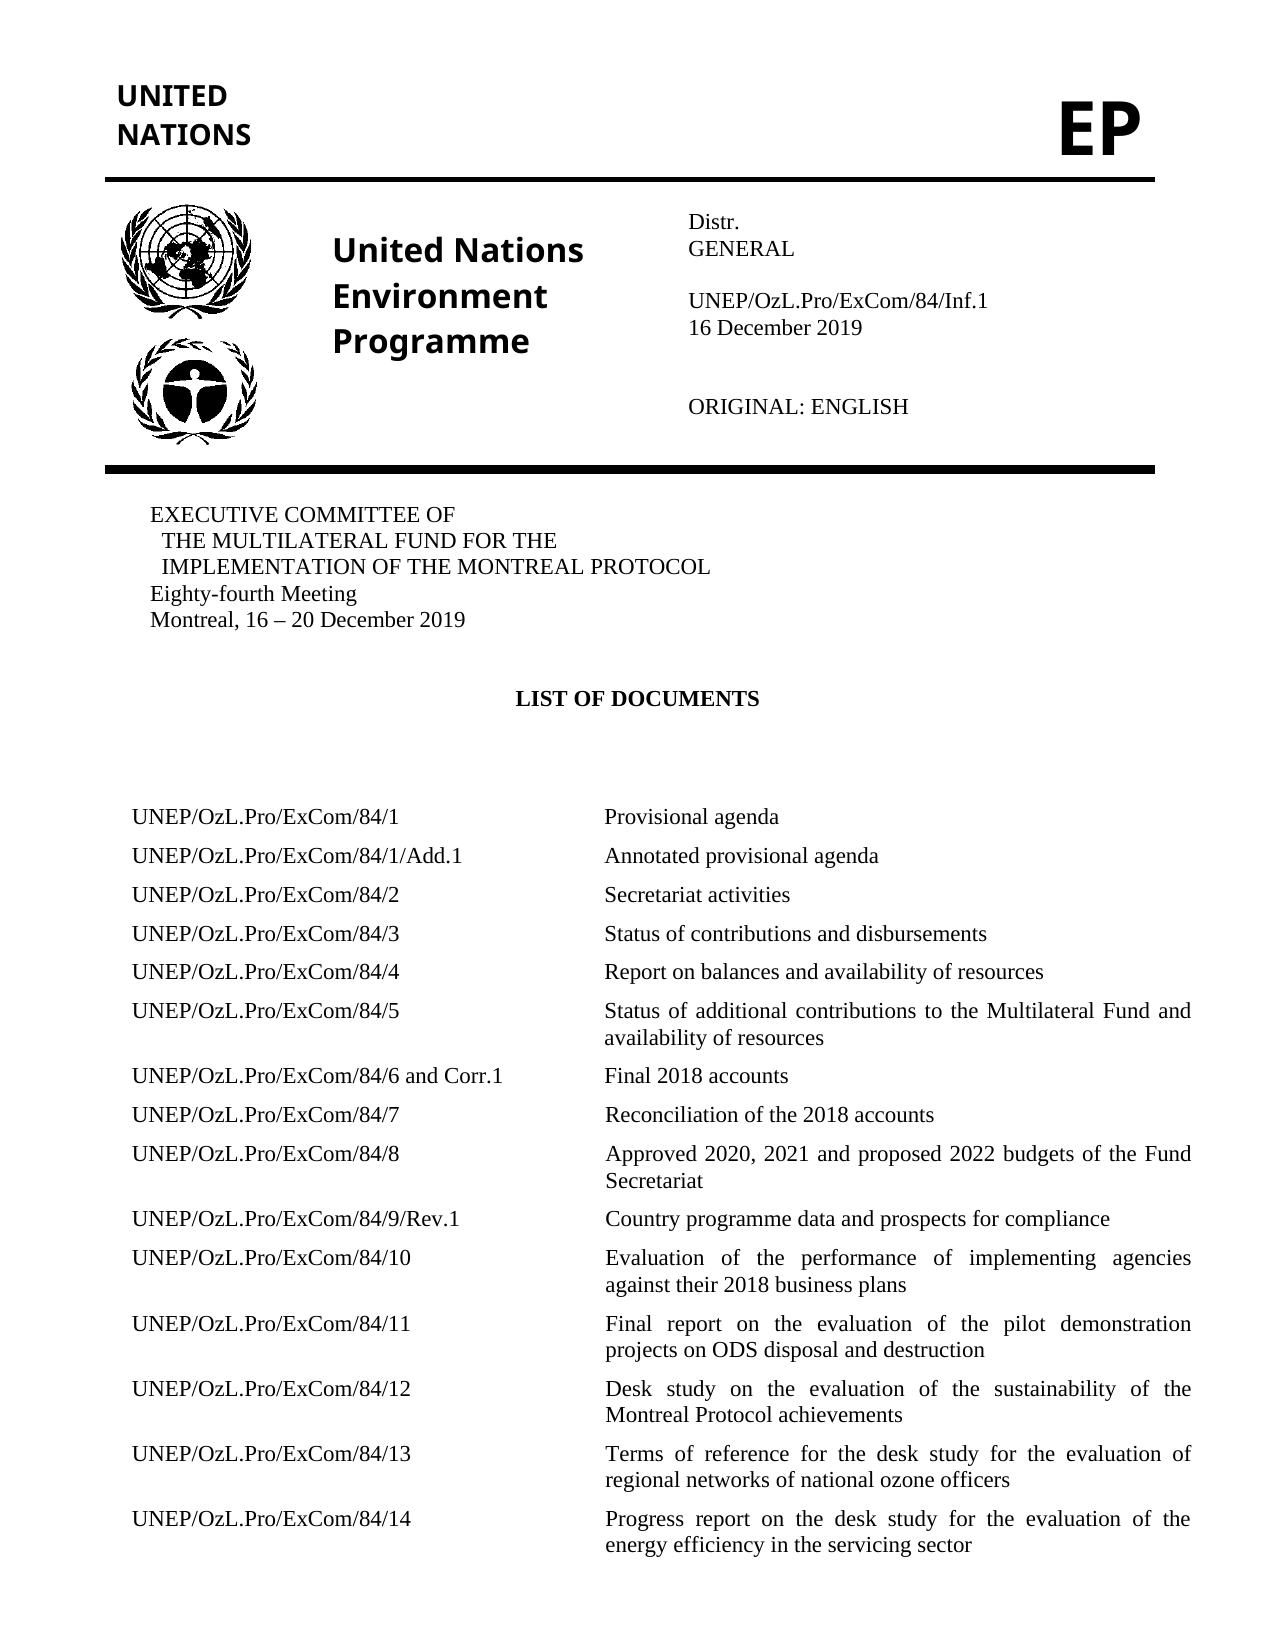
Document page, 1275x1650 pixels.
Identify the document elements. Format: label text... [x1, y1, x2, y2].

table_cell Status of contributions and disbursements [593, 907, 1203, 946]
table_cell UNEP/OzL.Pro/ExCom/84/13 [120, 1428, 593, 1493]
table_cell UNEP/OzL.Pro/ExCom/84/7 [120, 1089, 593, 1128]
table_cell Annotated provisional agenda [593, 829, 1203, 868]
table_cell Evaluation of the performance of implementing agencies against their 2018 business plans [593, 1232, 1203, 1297]
table_cell UNEP/OzL.Pro/ExCom/84/5 [120, 985, 593, 1050]
table_cell UNEP/OzL.Pro/ExCom/84/14 [120, 1493, 593, 1558]
table_cell [593, 1089, 1203, 1128]
table_cell UNEP/OzL.Pro/ExCom/84/11 [120, 1297, 593, 1362]
text EXECUTIVE COMMITTEE OF THE MULTILATERAL FUND FOR THE IMPLEMENTATION OF THE MONTREAL PROTOCOL Eighty-fourth Meeting [150, 501, 1125, 606]
picture [127, 333, 259, 449]
table_cell [105, 182, 321, 465]
table_cell UNEP/OzL.Pro/ExCom/84/6 and Corr.1 [120, 1050, 593, 1089]
table_cell Status of additional contributions to the Multilateral Fund and availability of resources [593, 985, 1203, 1050]
table_cell Country programme data and prospects for compliance [593, 1193, 1203, 1232]
table_cell Progress report on the desk study for the evaluation of the energy efficiency in the servicing sector [593, 1493, 1203, 1558]
table_header EP [677, 75, 1155, 177]
subtitle LIST OF DOCUMENTS [150, 685, 1125, 711]
table_cell Terms of reference for the desk study for the evaluation of regional networks of national ozone officers [593, 1428, 1203, 1493]
table_cell UNEP/OzL.Pro/ExCom/84/8 [120, 1128, 593, 1193]
table_header UNITED NATIONS [105, 75, 677, 177]
table_cell UNEP/OzL.Pro/ExCom/84/2 [120, 868, 593, 907]
table_cell UNEP/OzL.Pro/ExCom/84/10 [120, 1232, 593, 1297]
text Montreal, 16 – 20 December 2019 [150, 606, 1125, 632]
table_cell Desk study on the evaluation of the sustainability of the Montreal Protocol achievements [593, 1362, 1203, 1427]
table_cell Report on balances and availability of resources [593, 946, 1203, 985]
table_cell UNEP/OzL.Pro/ExCom/84/9/Rev.1 [120, 1193, 593, 1232]
table_cell United Nations Environment Programme [321, 182, 677, 465]
table_cell Approved 2020, 2021 and proposed 2022 budgets of the Fund Secretariat [593, 1128, 1203, 1193]
table_cell Final report on the evaluation of the pilot demonstration projects on ODS disposal and destruction [593, 1297, 1203, 1362]
table_cell UNEP/OzL.Pro/ExCom/84/1/Add.1 [120, 829, 593, 868]
table_cell UNEP/OzL.Pro/ExCom/84/3 [120, 907, 593, 946]
table_header Provisional agenda [593, 791, 1203, 829]
table_cell Secretariat activities [593, 868, 1203, 907]
table_cell UNEP/OzL.Pro/ExCom/84/4 [120, 946, 593, 985]
table_cell Distr. GENERAL UNEP/OzL.Pro/ExCom/84/Inf.1 16 December 2019 ORIGINAL: ENGLISH [677, 182, 1155, 465]
table_cell UNEP/OzL.Pro/ExCom/84/12 [120, 1362, 593, 1427]
table_header UNEP/OzL.Pro/ExCom/84/1 [120, 791, 593, 829]
table_cell Final 2018 accounts [593, 1050, 1203, 1089]
